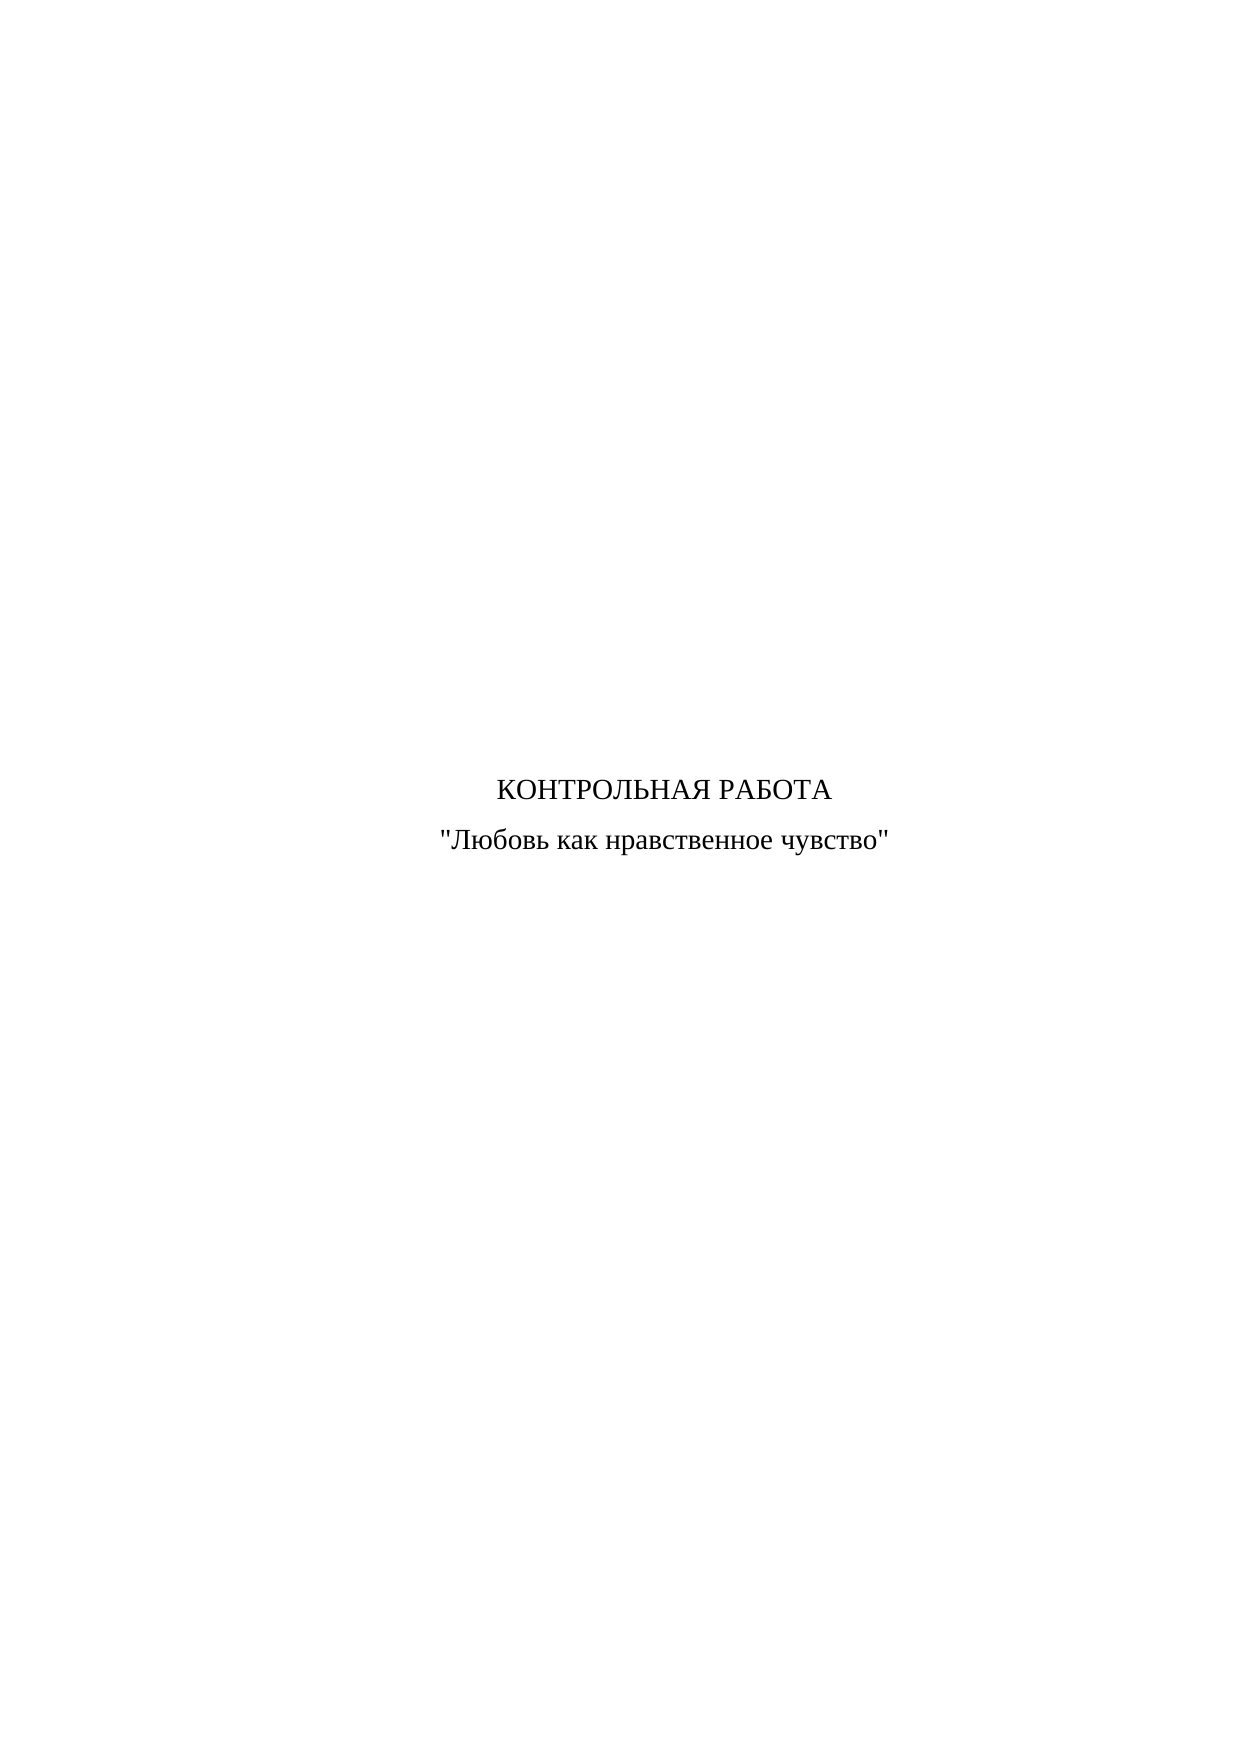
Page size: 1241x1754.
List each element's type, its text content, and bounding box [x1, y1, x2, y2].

text "Любовь как нравственное чувство" [177, 822, 1152, 856]
subtitle КОНТРОЛЬНАЯ РАБОТА [177, 772, 1152, 806]
